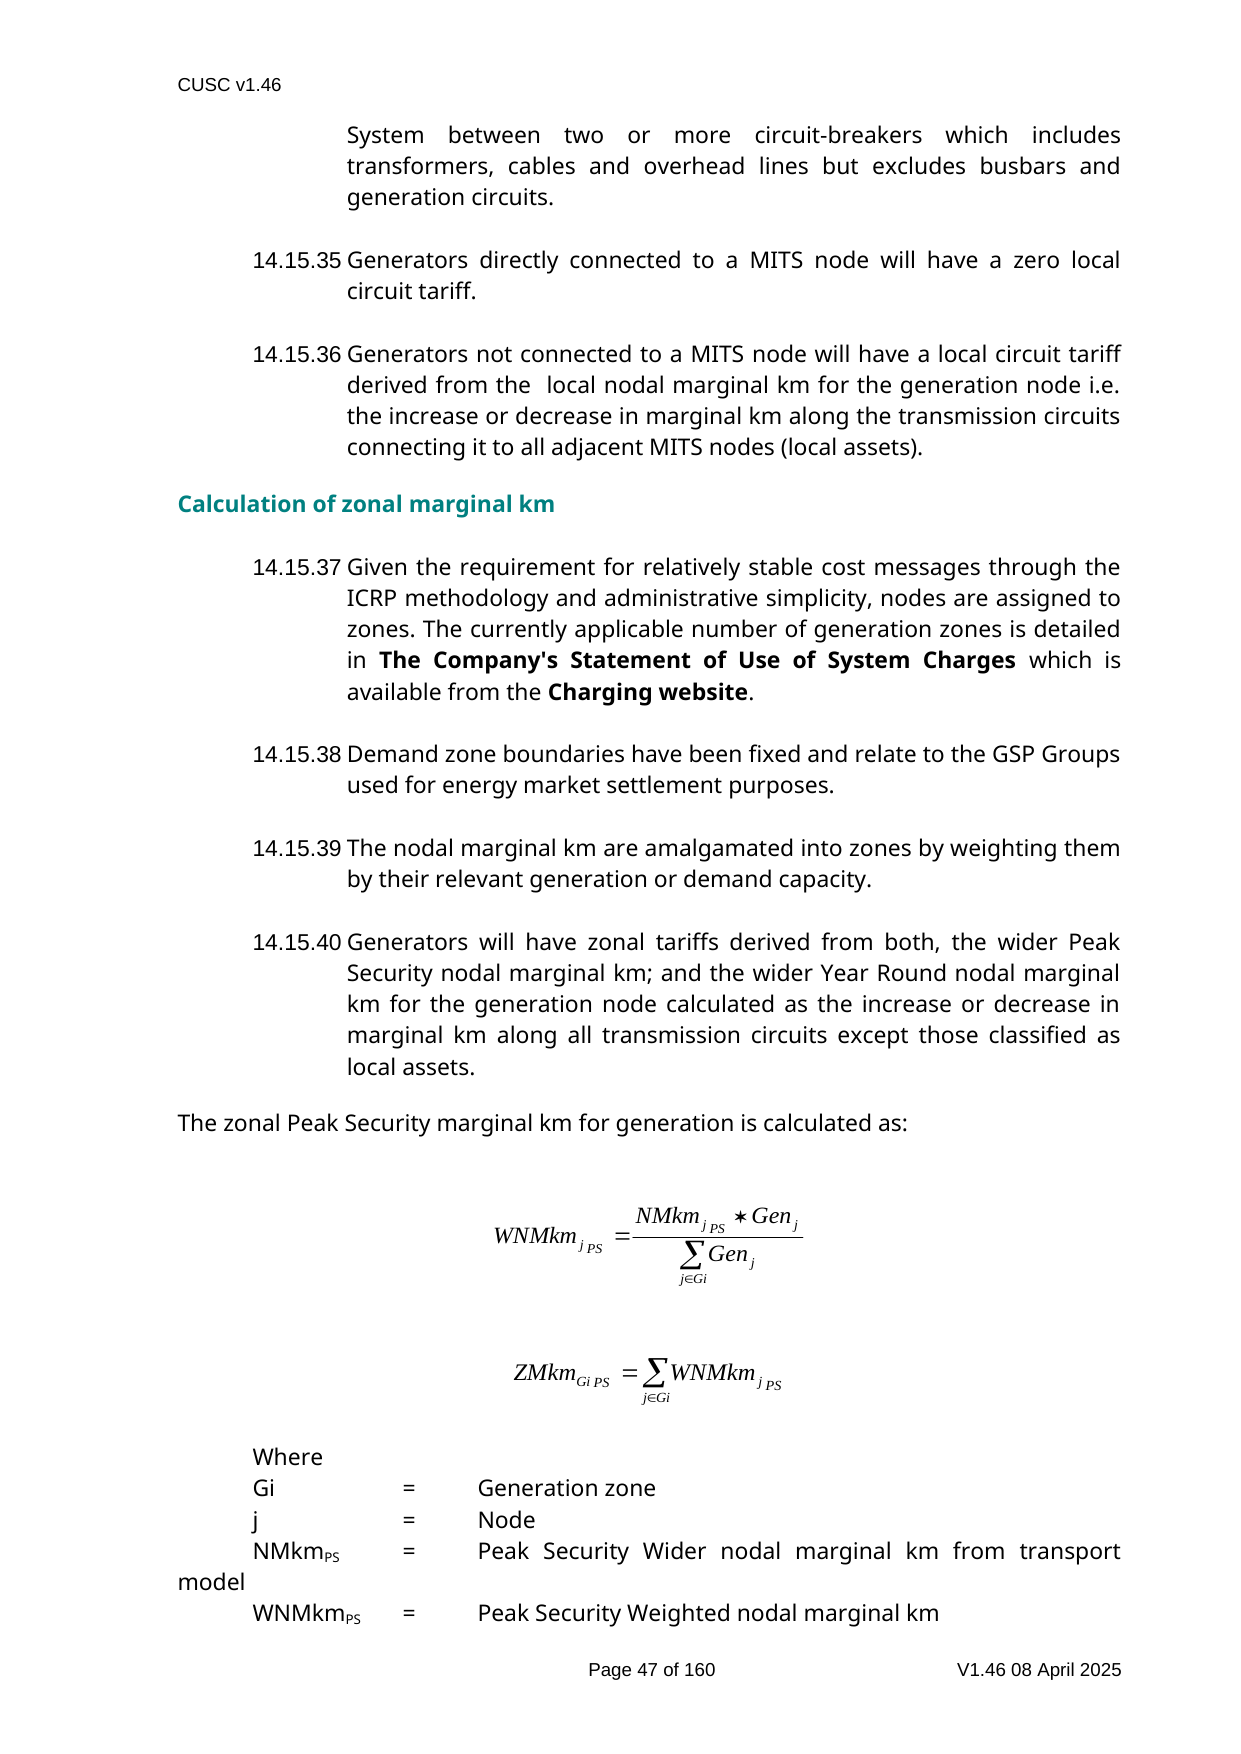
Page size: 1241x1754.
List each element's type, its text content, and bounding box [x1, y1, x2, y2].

list Demand zone boundaries have been fixed and relate to the GSP Groups used for energy market settlement purposes. [252, 738, 1121, 800]
list The nodal marginal km are amalgamated into zones by weighting them by their relevant generation or demand capacity. [252, 832, 1121, 894]
list Generators not connected to a MITS node will have a local circuit tariff derived from the local nodal marginal km for the generation node i.e. the increase or decrease in marginal km along the transmission circuits connecting it to all adjacent MITS nodes (local assets). [252, 337, 1121, 462]
text Where [252, 1441, 1121, 1472]
list Generators directly connected to a MITS node will have a zero local circuit tariff. [252, 244, 1121, 306]
text NMkmPS = Peak Security Wider nodal marginal km from transport model [177, 1535, 1121, 1597]
text Gi = Generation zone [177, 1472, 1121, 1503]
list Generators will have zonal tariffs derived from both, the wider Peak Security nodal marginal km; and the wider Year Round nodal marginal km for the generation node calculated as the increase or decrease in marginal km along all transmission circuits except those classified as local assets. [252, 925, 1121, 1082]
text j = Node [177, 1503, 1121, 1535]
text WNMkmPS = Peak Security Weighted nodal marginal km [177, 1597, 1121, 1628]
list Given the requirement for relatively stable cost messages through the ICRP methodology and administrative simplicity, nodes are assigned to zones. The currently applicable number of generation zones is detailed in The Company's Statement of Use of System Charges which is available from the Charging website. [252, 550, 1121, 707]
subtitle Calculation of zonal marginal km [177, 488, 1121, 519]
text The zonal Peak Security marginal km for generation is calculated as: [177, 1107, 1121, 1138]
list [252, 119, 1121, 212]
